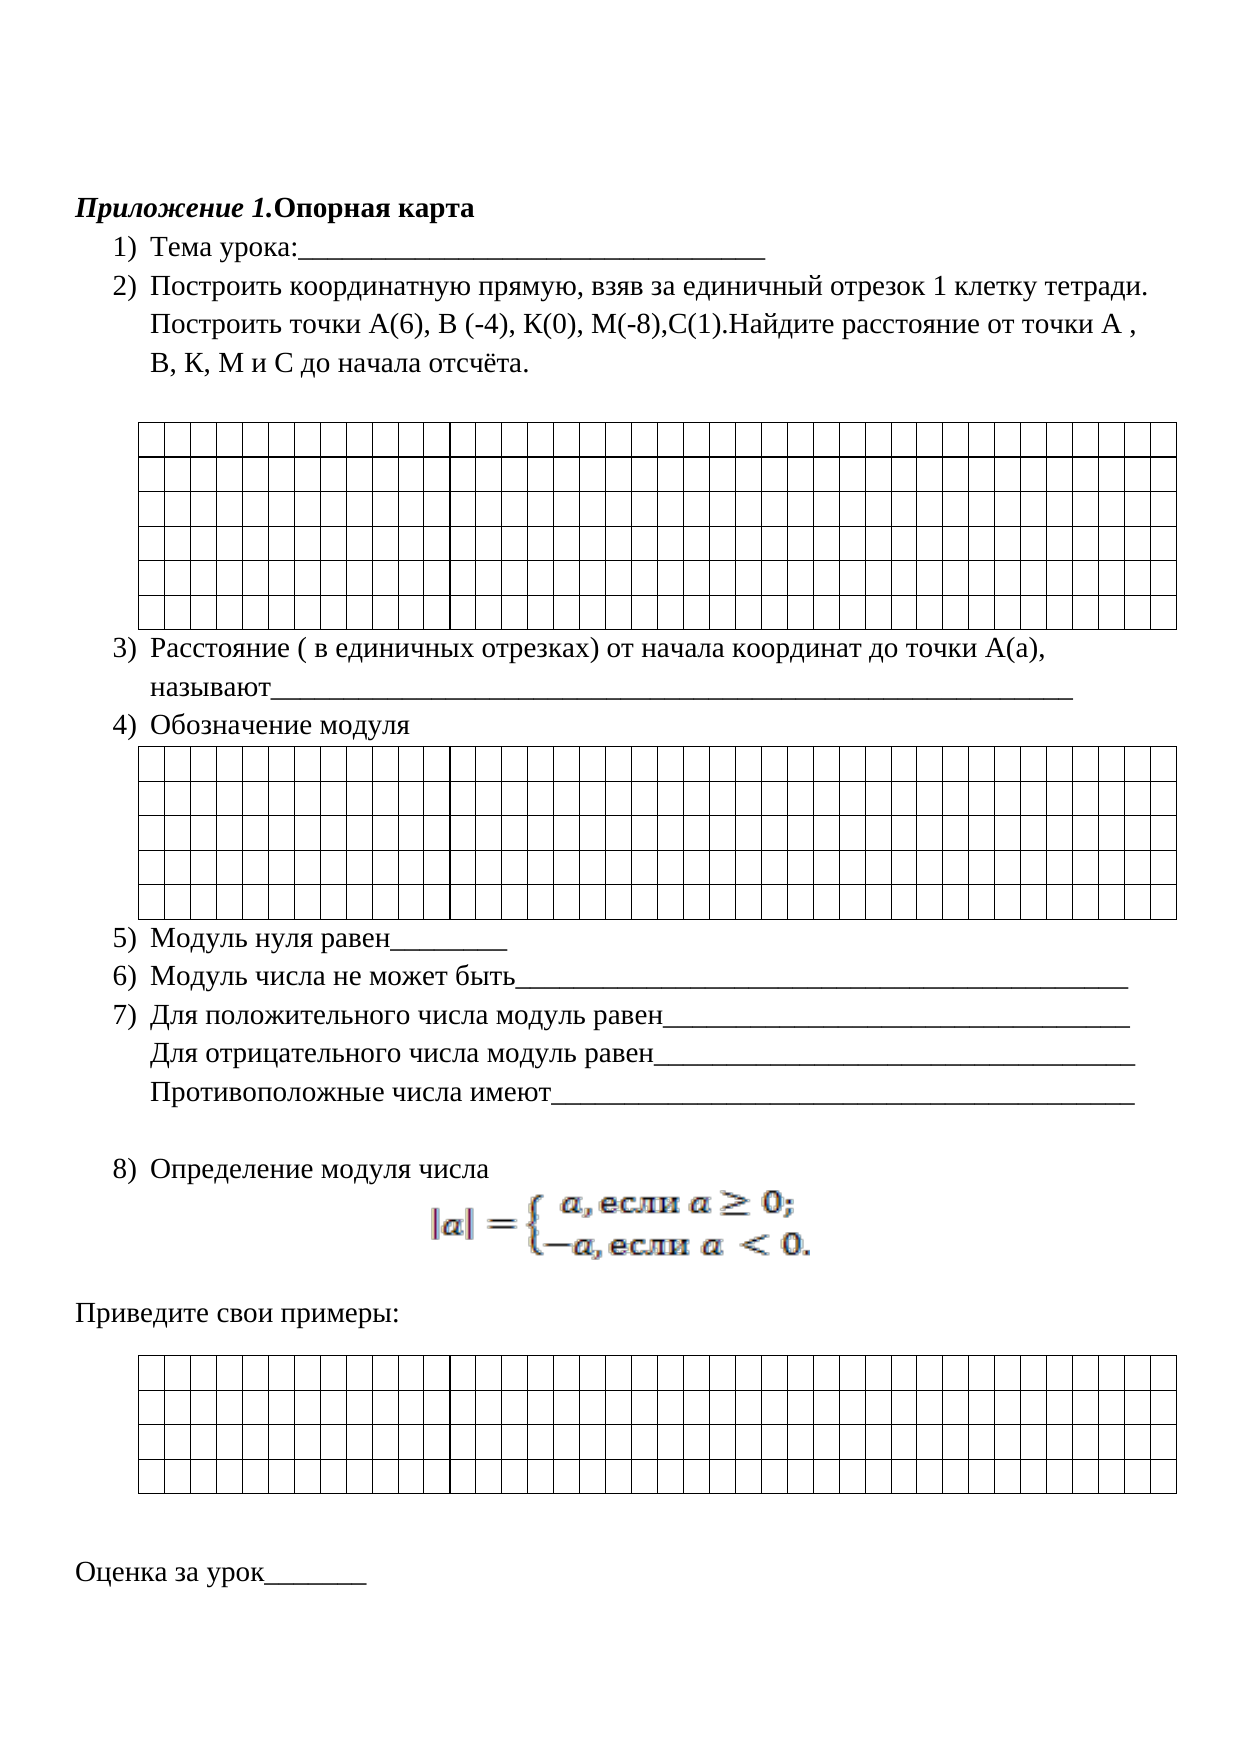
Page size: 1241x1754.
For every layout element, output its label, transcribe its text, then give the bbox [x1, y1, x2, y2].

table_cell [269, 816, 294, 850]
table_header [606, 423, 631, 456]
table_header [1021, 747, 1046, 781]
table_cell [1151, 458, 1176, 491]
table_cell [814, 885, 839, 919]
table_cell [139, 1460, 164, 1493]
table_cell [269, 596, 294, 629]
table_cell [995, 596, 1020, 629]
table_cell [658, 1425, 683, 1459]
table_cell [658, 596, 683, 629]
text Приложение 1.Опорная карта [75, 191, 1165, 224]
table_cell [917, 816, 942, 850]
table_cell [191, 782, 216, 815]
table_cell [399, 782, 423, 815]
table_cell [399, 527, 423, 560]
table_cell [684, 782, 709, 815]
table_cell [191, 816, 216, 850]
table_cell [217, 816, 242, 850]
table_cell [606, 782, 631, 815]
table_cell [269, 527, 294, 560]
table_cell [139, 458, 164, 491]
table_header [762, 423, 787, 456]
table_cell [165, 561, 190, 595]
table_cell [866, 851, 891, 884]
table_cell [243, 458, 268, 491]
table_header [1047, 747, 1072, 781]
table_cell [969, 561, 994, 595]
table_header [243, 747, 268, 781]
table_cell [243, 596, 268, 629]
table_header [840, 423, 865, 456]
table_cell [424, 1425, 449, 1459]
table_header [139, 1356, 164, 1389]
table_cell [165, 596, 190, 629]
table_cell [995, 492, 1020, 526]
table_cell [788, 1391, 813, 1424]
table_header [1099, 1356, 1124, 1389]
table_cell [814, 782, 839, 815]
table_cell [502, 492, 527, 526]
table_cell [710, 816, 735, 850]
table_cell [399, 851, 423, 884]
table_cell [554, 885, 579, 919]
table_cell [606, 596, 631, 629]
table_cell [762, 1425, 787, 1459]
table_cell [1099, 527, 1124, 560]
table_cell [399, 458, 423, 491]
table_cell [1047, 458, 1072, 491]
table_cell [736, 1425, 761, 1459]
table_cell [217, 561, 242, 595]
table_header [658, 1356, 683, 1389]
table_cell [321, 1391, 346, 1424]
table_header [892, 423, 916, 456]
table_cell [943, 596, 968, 629]
table_cell [139, 596, 164, 629]
table_cell [762, 782, 787, 815]
table_cell [943, 816, 968, 850]
table_cell [1021, 851, 1046, 884]
table_cell [684, 596, 709, 629]
table_header [451, 1356, 475, 1389]
table_cell [1021, 492, 1046, 526]
table_cell [528, 527, 553, 560]
table_cell [528, 1460, 553, 1493]
table_cell [1047, 1460, 1072, 1493]
table_cell [892, 1391, 916, 1424]
table_cell [710, 1391, 735, 1424]
table_cell [554, 527, 579, 560]
table_header [295, 1356, 320, 1389]
table_cell [917, 492, 942, 526]
table_cell [424, 851, 449, 884]
table_cell [580, 851, 605, 884]
table_cell [347, 492, 372, 526]
table_cell [1047, 851, 1072, 884]
table_header [736, 423, 761, 456]
table_cell [1151, 561, 1176, 595]
table_cell [399, 561, 423, 595]
table_cell [995, 816, 1020, 850]
table_cell [165, 782, 190, 815]
table_cell [1047, 782, 1072, 815]
table_cell [762, 1391, 787, 1424]
table_cell [321, 816, 346, 850]
table_cell [451, 596, 475, 629]
table_cell [788, 492, 813, 526]
table_cell [943, 1391, 968, 1424]
table_header [1151, 1356, 1176, 1389]
table_cell [969, 492, 994, 526]
table_cell [814, 851, 839, 884]
table_header [943, 423, 968, 456]
table_cell [684, 561, 709, 595]
table_cell [840, 596, 865, 629]
table_cell [762, 816, 787, 850]
table_cell [295, 782, 320, 815]
table_header [1047, 1356, 1072, 1389]
table_cell [165, 1460, 190, 1493]
table_header [347, 423, 372, 456]
table_cell [165, 492, 190, 526]
table_cell [580, 596, 605, 629]
table_cell [710, 458, 735, 491]
table_cell [1073, 527, 1098, 560]
table_header [502, 423, 527, 456]
table_cell [1073, 782, 1098, 815]
table_cell [606, 1425, 631, 1459]
table_cell [191, 1391, 216, 1424]
table_cell [528, 492, 553, 526]
table_cell [217, 851, 242, 884]
table_cell [710, 1460, 735, 1493]
table_cell [399, 596, 423, 629]
table_cell [1099, 816, 1124, 850]
table_cell [528, 1391, 553, 1424]
table_cell [606, 851, 631, 884]
table_cell [476, 492, 501, 526]
table_cell [969, 851, 994, 884]
table_header [736, 1356, 761, 1389]
table_cell [373, 816, 398, 850]
list Определение модуля числа [112, 1151, 1165, 1185]
table_cell [762, 1460, 787, 1493]
table_cell [1047, 561, 1072, 595]
table_cell [347, 1391, 372, 1424]
table_cell [814, 1391, 839, 1424]
table_header [969, 747, 994, 781]
table_cell [1021, 458, 1046, 491]
table_header [1151, 423, 1176, 456]
table_cell [373, 561, 398, 595]
table_cell [295, 1391, 320, 1424]
table_cell [502, 885, 527, 919]
table_header [995, 747, 1020, 781]
table_cell [165, 851, 190, 884]
table_cell [1151, 816, 1176, 850]
table_cell [502, 596, 527, 629]
table_cell [917, 851, 942, 884]
table_cell [606, 885, 631, 919]
table_header [399, 747, 423, 781]
table_header [243, 1356, 268, 1389]
table_cell [969, 527, 994, 560]
table_cell [606, 1391, 631, 1424]
table_cell [710, 885, 735, 919]
table_cell [217, 527, 242, 560]
table_header [191, 423, 216, 456]
table_header [995, 423, 1020, 456]
table_cell [451, 885, 475, 919]
table_cell [762, 885, 787, 919]
table_header [762, 747, 787, 781]
table_cell [554, 782, 579, 815]
table_cell [1151, 851, 1176, 884]
table_cell [684, 1460, 709, 1493]
table_cell [502, 1391, 527, 1424]
table_cell [451, 458, 475, 491]
table_cell [347, 561, 372, 595]
table_cell [554, 1425, 579, 1459]
table_cell [892, 782, 916, 815]
table_cell [1021, 816, 1046, 850]
table_cell [788, 596, 813, 629]
table_cell [554, 816, 579, 850]
table_header [1073, 1356, 1098, 1389]
table_header [554, 747, 579, 781]
table_cell [606, 561, 631, 595]
table_cell [580, 527, 605, 560]
table_cell [917, 458, 942, 491]
table_cell [788, 1425, 813, 1459]
table_header [476, 747, 501, 781]
table_cell [995, 527, 1020, 560]
table_cell [139, 1425, 164, 1459]
table_header [269, 1356, 294, 1389]
table_header [139, 747, 164, 781]
table_cell [295, 1460, 320, 1493]
table_cell [243, 1460, 268, 1493]
table_cell [943, 561, 968, 595]
table_cell [554, 492, 579, 526]
table_cell [502, 1460, 527, 1493]
table_cell [580, 458, 605, 491]
table_header [373, 423, 398, 456]
table_cell [632, 1425, 657, 1459]
table_cell [1073, 596, 1098, 629]
table_cell [736, 885, 761, 919]
table_cell [866, 1391, 891, 1424]
table_cell [788, 527, 813, 560]
table_cell [658, 492, 683, 526]
table_cell [528, 851, 553, 884]
table_cell [1073, 1391, 1098, 1424]
table_cell [917, 1391, 942, 1424]
table_cell [866, 816, 891, 850]
table_cell [684, 492, 709, 526]
table_cell [814, 561, 839, 595]
table_cell [1099, 1391, 1124, 1424]
table_cell [1073, 1460, 1098, 1493]
table_cell [788, 561, 813, 595]
table_header [347, 1356, 372, 1389]
table_cell [606, 816, 631, 850]
table_cell [476, 596, 501, 629]
table_cell [995, 458, 1020, 491]
table_cell [866, 782, 891, 815]
table_cell [762, 851, 787, 884]
table_header [217, 747, 242, 781]
table_cell [424, 782, 449, 815]
table_cell [347, 1425, 372, 1459]
table_header [710, 747, 735, 781]
table_header [969, 423, 994, 456]
table_header [684, 1356, 709, 1389]
table_cell [191, 561, 216, 595]
table_cell [373, 1460, 398, 1493]
table_cell [943, 782, 968, 815]
table_cell [243, 492, 268, 526]
table_cell [814, 458, 839, 491]
table_cell [554, 596, 579, 629]
table_cell [943, 885, 968, 919]
table_cell [917, 596, 942, 629]
table_header [1099, 747, 1124, 781]
table_header [684, 747, 709, 781]
table_header [528, 1356, 553, 1389]
table_cell [684, 885, 709, 919]
table_cell [606, 458, 631, 491]
table_cell [269, 561, 294, 595]
table_cell [554, 1391, 579, 1424]
table_cell [917, 527, 942, 560]
table_cell [373, 1425, 398, 1459]
table_cell [1047, 1425, 1072, 1459]
table_cell [1099, 492, 1124, 526]
table_cell [1047, 492, 1072, 526]
table_cell [1099, 458, 1124, 491]
table_header [710, 423, 735, 456]
table_header [554, 423, 579, 456]
table_cell [347, 885, 372, 919]
table_header [191, 1356, 216, 1389]
table_cell [814, 596, 839, 629]
table_cell [684, 1391, 709, 1424]
table_cell [788, 782, 813, 815]
table_cell [321, 1460, 346, 1493]
table_cell [1021, 1425, 1046, 1459]
table_header [943, 747, 968, 781]
table_cell [424, 596, 449, 629]
table_cell [736, 561, 761, 595]
table_cell [969, 885, 994, 919]
table_cell [1151, 1391, 1176, 1424]
table_cell [243, 816, 268, 850]
table_cell [943, 1460, 968, 1493]
table_header [1073, 423, 1098, 456]
table_header [892, 1356, 916, 1389]
table_cell [814, 1425, 839, 1459]
table_cell [892, 885, 916, 919]
table_cell [191, 851, 216, 884]
table_cell [269, 458, 294, 491]
table_cell [373, 527, 398, 560]
table_header [788, 747, 813, 781]
table_header [554, 1356, 579, 1389]
table_cell [1099, 1460, 1124, 1493]
table_cell [892, 851, 916, 884]
table_cell [580, 885, 605, 919]
list Расстояние ( в единичных отрезках) от начала координат до точки А(а), называют_______________________________________________________ [112, 630, 1165, 702]
table_cell [476, 782, 501, 815]
table_header [606, 747, 631, 781]
table_header [502, 747, 527, 781]
table_cell [1047, 1391, 1072, 1424]
table_header [424, 1356, 449, 1389]
table_cell [165, 816, 190, 850]
table_cell [580, 1391, 605, 1424]
table_header [451, 747, 475, 781]
table_cell [943, 527, 968, 560]
table_cell [1125, 561, 1150, 595]
table_cell [347, 851, 372, 884]
table_cell [1073, 851, 1098, 884]
table_cell [295, 816, 320, 850]
table_cell [917, 885, 942, 919]
table_header [1021, 423, 1046, 456]
table_cell [1073, 885, 1098, 919]
table_cell [632, 885, 657, 919]
table_header [762, 1356, 787, 1389]
table_cell [347, 596, 372, 629]
table_cell [632, 1391, 657, 1424]
table_cell [399, 1460, 423, 1493]
table_cell [632, 1460, 657, 1493]
table_cell [139, 816, 164, 850]
table_cell [139, 782, 164, 815]
table_cell [892, 1425, 916, 1459]
table_cell [995, 782, 1020, 815]
table_cell [892, 492, 916, 526]
table_cell [451, 782, 475, 815]
table_cell [295, 851, 320, 884]
table_cell [191, 492, 216, 526]
table_cell [217, 885, 242, 919]
table_header [476, 423, 501, 456]
table_cell [995, 851, 1020, 884]
table_cell [399, 1425, 423, 1459]
table_cell [243, 851, 268, 884]
table_cell [191, 1460, 216, 1493]
table_header [165, 1356, 190, 1389]
table_cell [840, 851, 865, 884]
table_cell [528, 458, 553, 491]
table_cell [710, 782, 735, 815]
table_cell [762, 561, 787, 595]
table_cell [139, 492, 164, 526]
table_cell [762, 458, 787, 491]
table_header [788, 1356, 813, 1389]
table_cell [451, 527, 475, 560]
table_cell [917, 561, 942, 595]
table_header [580, 1356, 605, 1389]
table_header [580, 423, 605, 456]
table_header [528, 423, 553, 456]
table_cell [840, 782, 865, 815]
table_header [269, 747, 294, 781]
table_cell [373, 492, 398, 526]
table_header [684, 423, 709, 456]
table_cell [1125, 782, 1150, 815]
table_cell [347, 1460, 372, 1493]
table_cell [554, 561, 579, 595]
table_cell [1151, 885, 1176, 919]
table_cell [840, 1425, 865, 1459]
table_cell [451, 561, 475, 595]
table_cell [1099, 596, 1124, 629]
table_cell [892, 458, 916, 491]
table_cell [866, 885, 891, 919]
table_header [424, 423, 449, 456]
table_cell [892, 561, 916, 595]
table_cell [424, 527, 449, 560]
table_cell [295, 596, 320, 629]
table_header [995, 1356, 1020, 1389]
table_header [1125, 747, 1150, 781]
table_cell [502, 527, 527, 560]
table_header [165, 423, 190, 456]
table_cell [321, 596, 346, 629]
table_cell [866, 596, 891, 629]
table_cell [165, 1425, 190, 1459]
table_cell [528, 885, 553, 919]
table_cell [528, 816, 553, 850]
table_header [943, 1356, 968, 1389]
table_cell [476, 1460, 501, 1493]
table_cell [1021, 527, 1046, 560]
table_cell [1125, 816, 1150, 850]
table_cell [295, 458, 320, 491]
table_cell [1125, 492, 1150, 526]
table_cell [476, 1425, 501, 1459]
table_cell [736, 851, 761, 884]
table_header [866, 747, 891, 781]
table_cell [502, 851, 527, 884]
table_cell [1151, 596, 1176, 629]
table_cell [243, 1425, 268, 1459]
table_header [373, 1356, 398, 1389]
table_header [814, 1356, 839, 1389]
table_cell [710, 492, 735, 526]
table_header [243, 423, 268, 456]
table_cell [1125, 1425, 1150, 1459]
table_cell [321, 492, 346, 526]
table_header [1047, 423, 1072, 456]
table_cell [995, 561, 1020, 595]
table_cell [243, 527, 268, 560]
table_cell [840, 561, 865, 595]
table_header [606, 1356, 631, 1389]
table_header [632, 747, 657, 781]
table_cell [1099, 561, 1124, 595]
table_cell [191, 1425, 216, 1459]
table_cell [943, 492, 968, 526]
table_cell [191, 596, 216, 629]
table_cell [1099, 1425, 1124, 1459]
table_cell [814, 1460, 839, 1493]
table_cell [528, 1425, 553, 1459]
list Обозначение модуля [112, 707, 1165, 741]
table_cell [1073, 561, 1098, 595]
table_header [321, 1356, 346, 1389]
table_cell [788, 1460, 813, 1493]
table_cell [736, 596, 761, 629]
table_cell [476, 458, 501, 491]
table_cell [710, 596, 735, 629]
table_cell [1125, 851, 1150, 884]
table_cell [217, 1425, 242, 1459]
table_cell [295, 885, 320, 919]
table_header [269, 423, 294, 456]
table_cell [321, 561, 346, 595]
table_header [658, 423, 683, 456]
table_cell [347, 816, 372, 850]
table_cell [399, 1391, 423, 1424]
table_cell [840, 458, 865, 491]
table_cell [528, 782, 553, 815]
list Модуль числа не может быть__________________________________________ [112, 958, 1165, 992]
table_cell [840, 527, 865, 560]
table_cell [1021, 782, 1046, 815]
table_cell [892, 816, 916, 850]
table_header [476, 1356, 501, 1389]
table_cell [217, 458, 242, 491]
table_cell [321, 458, 346, 491]
table_header [580, 747, 605, 781]
table_header [840, 747, 865, 781]
table_cell [269, 851, 294, 884]
table_header [424, 747, 449, 781]
table_cell [840, 816, 865, 850]
table_cell [736, 492, 761, 526]
table_cell [632, 596, 657, 629]
table_cell [451, 1425, 475, 1459]
table_header [917, 747, 942, 781]
table_cell [476, 851, 501, 884]
table_cell [606, 1460, 631, 1493]
list Для положительного числа модуль равен________________________________ [112, 997, 1165, 1031]
table_cell [165, 885, 190, 919]
table_cell [866, 527, 891, 560]
table_cell [1047, 816, 1072, 850]
table_cell [554, 1460, 579, 1493]
table_cell [658, 816, 683, 850]
table_cell [347, 527, 372, 560]
table_header [632, 1356, 657, 1389]
table_cell [1047, 596, 1072, 629]
table_cell [424, 816, 449, 850]
table_cell [840, 1391, 865, 1424]
table_cell [866, 492, 891, 526]
table_header [399, 423, 423, 456]
table_cell [424, 458, 449, 491]
table_header [1125, 1356, 1150, 1389]
list Противоположные числа имеют________________________________________ [150, 1074, 1165, 1108]
table_header [528, 747, 553, 781]
table_cell [476, 1391, 501, 1424]
table_header [866, 1356, 891, 1389]
table_cell [969, 1425, 994, 1459]
table_header [892, 747, 916, 781]
table_cell [295, 1425, 320, 1459]
table_cell [373, 851, 398, 884]
table_cell [1073, 492, 1098, 526]
table_cell [217, 782, 242, 815]
table_cell [632, 851, 657, 884]
table_header [917, 1356, 942, 1389]
table_cell [840, 492, 865, 526]
table_cell [399, 816, 423, 850]
table_cell [710, 561, 735, 595]
table_header [814, 423, 839, 456]
table_cell [1151, 492, 1176, 526]
table_cell [658, 885, 683, 919]
table_cell [606, 492, 631, 526]
table_cell [476, 527, 501, 560]
table_cell [684, 816, 709, 850]
table_cell [321, 527, 346, 560]
table_cell [1047, 527, 1072, 560]
table_cell [762, 492, 787, 526]
table_header [217, 423, 242, 456]
table_header [399, 1356, 423, 1389]
table_header [710, 1356, 735, 1389]
table_cell [788, 851, 813, 884]
table_header [1125, 423, 1150, 456]
table_cell [1099, 851, 1124, 884]
table_cell [451, 851, 475, 884]
table_cell [580, 492, 605, 526]
table_header [866, 423, 891, 456]
table_cell [866, 561, 891, 595]
table_cell [399, 885, 423, 919]
table_cell [684, 458, 709, 491]
table_cell [1073, 458, 1098, 491]
table_header [840, 1356, 865, 1389]
table_cell [295, 527, 320, 560]
table_cell [995, 1391, 1020, 1424]
table_cell [892, 527, 916, 560]
table_cell [295, 561, 320, 595]
table_cell [295, 492, 320, 526]
table_cell [1125, 596, 1150, 629]
table_cell [917, 1460, 942, 1493]
table_cell [502, 816, 527, 850]
table_cell [866, 1460, 891, 1493]
table_cell [710, 527, 735, 560]
table_cell [580, 561, 605, 595]
table_header [736, 747, 761, 781]
table_cell [917, 782, 942, 815]
table_cell [658, 561, 683, 595]
table_cell [788, 458, 813, 491]
table_header [502, 1356, 527, 1389]
list Тема урока:________________________________ [112, 229, 1165, 263]
table_cell [243, 782, 268, 815]
table_cell [191, 458, 216, 491]
table_cell [1099, 782, 1124, 815]
table_cell [1021, 596, 1046, 629]
picture [430, 1189, 810, 1271]
table_cell [788, 816, 813, 850]
table_cell [1073, 816, 1098, 850]
table_cell [580, 1460, 605, 1493]
list Построить координатную прямую, взяв за единичный отрезок 1 клетку тетради. Построить точки А(6), В (-4), К(0), М(-8),С(1).Найдите расстояние от точки А , В, К, М и С до начала отсчёта. [112, 268, 1165, 378]
table_header [917, 423, 942, 456]
table_header [347, 747, 372, 781]
table_cell [969, 816, 994, 850]
table_cell [995, 1425, 1020, 1459]
table_cell [373, 458, 398, 491]
table_header [139, 423, 164, 456]
table_cell [476, 561, 501, 595]
table_cell [243, 885, 268, 919]
table_cell [580, 782, 605, 815]
table_cell [373, 782, 398, 815]
table_cell [658, 851, 683, 884]
table_cell [762, 596, 787, 629]
table_header [658, 747, 683, 781]
table_cell [736, 782, 761, 815]
table_cell [373, 885, 398, 919]
table_cell [658, 1460, 683, 1493]
table_cell [165, 1391, 190, 1424]
table_cell [580, 816, 605, 850]
table_cell [1021, 885, 1046, 919]
table_cell [269, 1460, 294, 1493]
table_cell [269, 782, 294, 815]
table_cell [373, 1391, 398, 1424]
table_cell [399, 492, 423, 526]
table_cell [658, 527, 683, 560]
table_cell [502, 458, 527, 491]
table_cell [451, 1460, 475, 1493]
table_cell [139, 561, 164, 595]
table_cell [943, 851, 968, 884]
table_cell [424, 1460, 449, 1493]
table_cell [1151, 782, 1176, 815]
table_cell [1073, 1425, 1098, 1459]
table_header [814, 747, 839, 781]
table_header [217, 1356, 242, 1389]
table_cell [788, 885, 813, 919]
table_header [373, 747, 398, 781]
table_cell [139, 1391, 164, 1424]
table_cell [139, 851, 164, 884]
table_cell [1021, 1391, 1046, 1424]
table_cell [736, 1391, 761, 1424]
table_header [1073, 747, 1098, 781]
table_header [969, 1356, 994, 1389]
table_cell [1021, 561, 1046, 595]
table_cell [969, 458, 994, 491]
table_cell [736, 816, 761, 850]
table_cell [373, 596, 398, 629]
table_header [295, 747, 320, 781]
table_header [451, 423, 475, 456]
table_cell [684, 851, 709, 884]
table_cell [1151, 1460, 1176, 1493]
table_cell [814, 527, 839, 560]
table_cell [321, 851, 346, 884]
table_cell [321, 782, 346, 815]
table_cell [1021, 1460, 1046, 1493]
text Приведите свои примеры: [75, 1296, 1165, 1329]
table_cell [632, 458, 657, 491]
table_cell [424, 492, 449, 526]
table_cell [528, 596, 553, 629]
table_cell [217, 596, 242, 629]
table_cell [269, 1391, 294, 1424]
table_cell [217, 1391, 242, 1424]
table_cell [866, 458, 891, 491]
table_cell [1151, 1425, 1176, 1459]
table_cell [684, 1425, 709, 1459]
table_cell [969, 1460, 994, 1493]
table_cell [165, 458, 190, 491]
table_cell [606, 527, 631, 560]
table_cell [191, 885, 216, 919]
table_cell [632, 561, 657, 595]
table_cell [840, 1460, 865, 1493]
table_cell [736, 527, 761, 560]
table_header [191, 747, 216, 781]
table_header [1151, 747, 1176, 781]
table_cell [632, 492, 657, 526]
table_header [321, 423, 346, 456]
table_cell [969, 596, 994, 629]
table_cell [917, 1425, 942, 1459]
table_cell [762, 527, 787, 560]
table_header [632, 423, 657, 456]
table_cell [658, 1391, 683, 1424]
table_cell [243, 561, 268, 595]
table_cell [269, 885, 294, 919]
table_cell [554, 458, 579, 491]
table_header [1021, 1356, 1046, 1389]
table_cell [217, 1460, 242, 1493]
table_cell [632, 816, 657, 850]
text Оценка за урок_______ [75, 1554, 1165, 1587]
table_cell [580, 1425, 605, 1459]
table_cell [1125, 527, 1150, 560]
table_cell [710, 851, 735, 884]
table_cell [165, 527, 190, 560]
table_cell [1047, 885, 1072, 919]
table_cell [139, 527, 164, 560]
table_cell [814, 816, 839, 850]
table_cell [1125, 1460, 1150, 1493]
table_cell [502, 782, 527, 815]
table_cell [451, 1391, 475, 1424]
table_cell [995, 1460, 1020, 1493]
table_cell [424, 885, 449, 919]
table_cell [969, 1391, 994, 1424]
table_cell [684, 527, 709, 560]
table_cell [892, 1460, 916, 1493]
table_cell [892, 596, 916, 629]
table_cell [424, 561, 449, 595]
table_cell [269, 492, 294, 526]
table_cell [502, 1425, 527, 1459]
table_cell [191, 527, 216, 560]
table_cell [943, 1425, 968, 1459]
table_cell [658, 458, 683, 491]
table_header [321, 747, 346, 781]
table_cell [736, 1460, 761, 1493]
table_cell [451, 816, 475, 850]
table_cell [1125, 1391, 1150, 1424]
table_cell [347, 458, 372, 491]
table_cell [502, 561, 527, 595]
table_cell [632, 527, 657, 560]
table_cell [243, 1391, 268, 1424]
table_cell [476, 816, 501, 850]
table_cell [139, 885, 164, 919]
table_cell [632, 782, 657, 815]
table_cell [943, 458, 968, 491]
table_cell [451, 492, 475, 526]
table_cell [736, 458, 761, 491]
table_header [1099, 423, 1124, 456]
table_cell [528, 561, 553, 595]
table_cell [840, 885, 865, 919]
table_header [788, 423, 813, 456]
table_cell [710, 1425, 735, 1459]
table_cell [217, 492, 242, 526]
list Для отрицательного числа модуль равен_________________________________ [150, 1036, 1165, 1069]
table_cell [866, 1425, 891, 1459]
table_cell [1125, 458, 1150, 491]
table_cell [321, 885, 346, 919]
table_cell [969, 782, 994, 815]
table_cell [658, 782, 683, 815]
table_cell [321, 1425, 346, 1459]
table_cell [814, 492, 839, 526]
table_cell [995, 885, 1020, 919]
table_cell [269, 1425, 294, 1459]
table_header [295, 423, 320, 456]
table_cell [1099, 885, 1124, 919]
table_cell [1151, 527, 1176, 560]
table_cell [1125, 885, 1150, 919]
table_cell [347, 782, 372, 815]
table_header [165, 747, 190, 781]
list Модуль нуля равен________ [112, 920, 1165, 953]
table_cell [476, 885, 501, 919]
table_cell [554, 851, 579, 884]
table_cell [424, 1391, 449, 1424]
